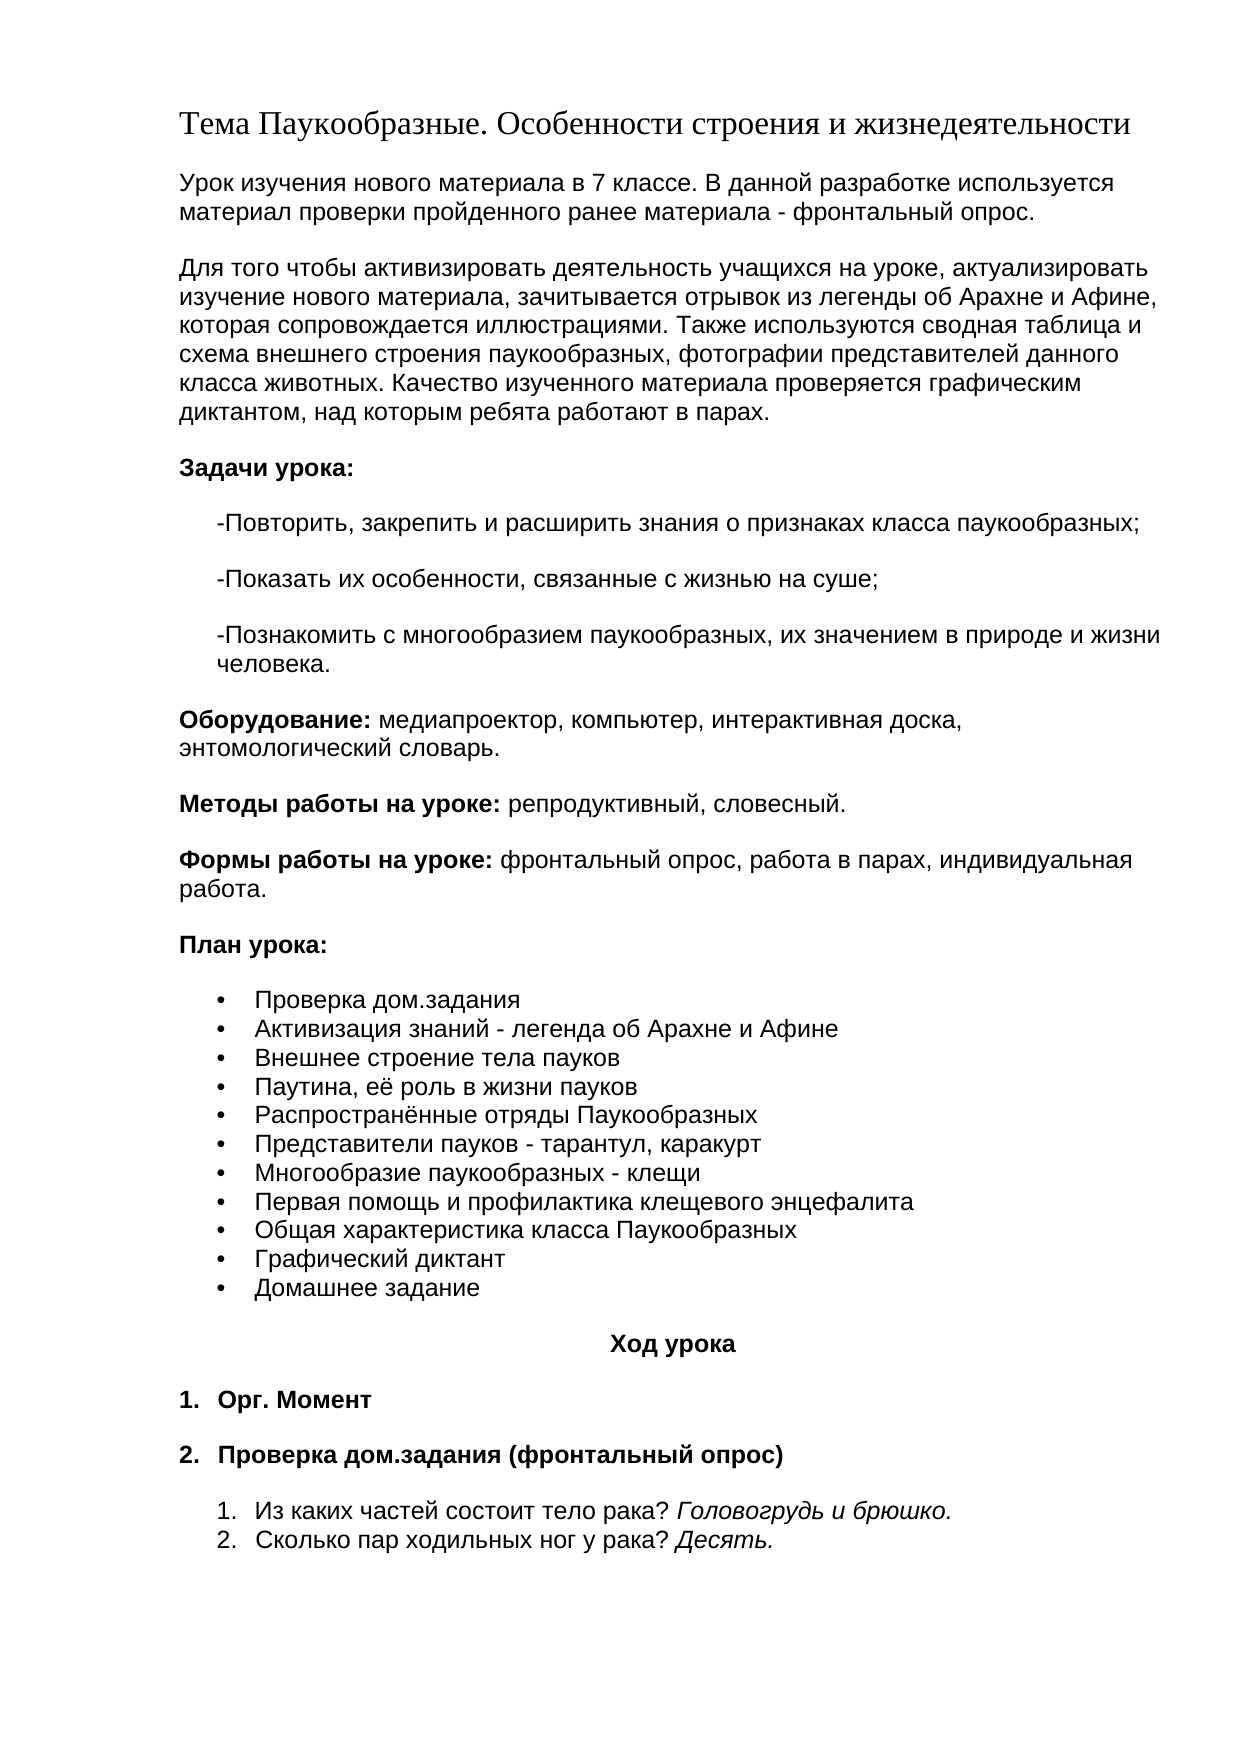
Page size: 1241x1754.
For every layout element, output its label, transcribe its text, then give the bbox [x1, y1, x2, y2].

list Внешнее строение тела пауков [179, 1043, 1166, 1072]
list Графический диктант [179, 1244, 1166, 1273]
text -Повторить, закрепить и расширить знания о признаках класса паукообразных; [179, 508, 1166, 537]
text Методы работы на уроке: репродуктивный, словесный. [179, 789, 1166, 818]
list Проверка дом.задания (фронтальный опрос) [218, 1440, 1166, 1469]
text План урока: [179, 929, 1166, 958]
list Домашнее задание [179, 1273, 1166, 1302]
text Задачи урока: [179, 452, 1166, 481]
list Первая помощь и профилактика клещевого энцефалита [179, 1187, 1166, 1215]
list Представители пауков - тарантул, каракурт [179, 1129, 1166, 1158]
list Распространённые отряды Паукообразных [179, 1100, 1166, 1129]
text Тема Паукообразные. Особенности строения и жизнедеятельности [179, 103, 1166, 141]
list Орг. Момент [179, 1384, 1166, 1413]
text Ход урока [179, 1329, 1166, 1357]
text Формы работы на уроке: фронтальный опрос, работа в парах, индивидуальная работа. [179, 845, 1166, 902]
text Оборудование: медиапроектор, компьютер, интерактивная доска, энтомологический словарь. [179, 704, 1166, 762]
text -Показать их особенности, связанные с жизнью на суше; [179, 564, 1166, 593]
text Для того чтобы активизировать деятельность учащихся на уроке, актуализировать изучение нового материала, зачитывается отрывок из легенды об Арахне и Афине, которая сопровождается иллюстрациями. Также используются сводная таблица и схема внешнего строения паукообразных, фотографии представителей данного класса животных. Качество изученного материала проверяется графическим диктантом, над которым ребята работают в парах. [179, 253, 1166, 425]
text -Познакомить с многообразием паукообразных, их значением в природе и жизни человека. [216, 620, 1166, 677]
list Из каких частей состоит тело рака? Головогрудь и брюшко. [179, 1496, 1166, 1525]
list Общая характеристика класса Паукообразных [179, 1215, 1166, 1244]
list Активизация знаний - легенда об Арахне и Афине [179, 1014, 1166, 1043]
list Многообразие паукообразных - клещи [179, 1158, 1166, 1187]
list Сколько пар ходильных ног у рака? Десять. [179, 1525, 1166, 1554]
list Паутина, её роль в жизни пауков [179, 1072, 1166, 1100]
text Урок изучения нового материала в 7 классе. В данной разработке используется материал проверки пройденного ранее материала - фронтальный опрос. [179, 168, 1166, 226]
list Проверка дом.задания [179, 985, 1166, 1014]
